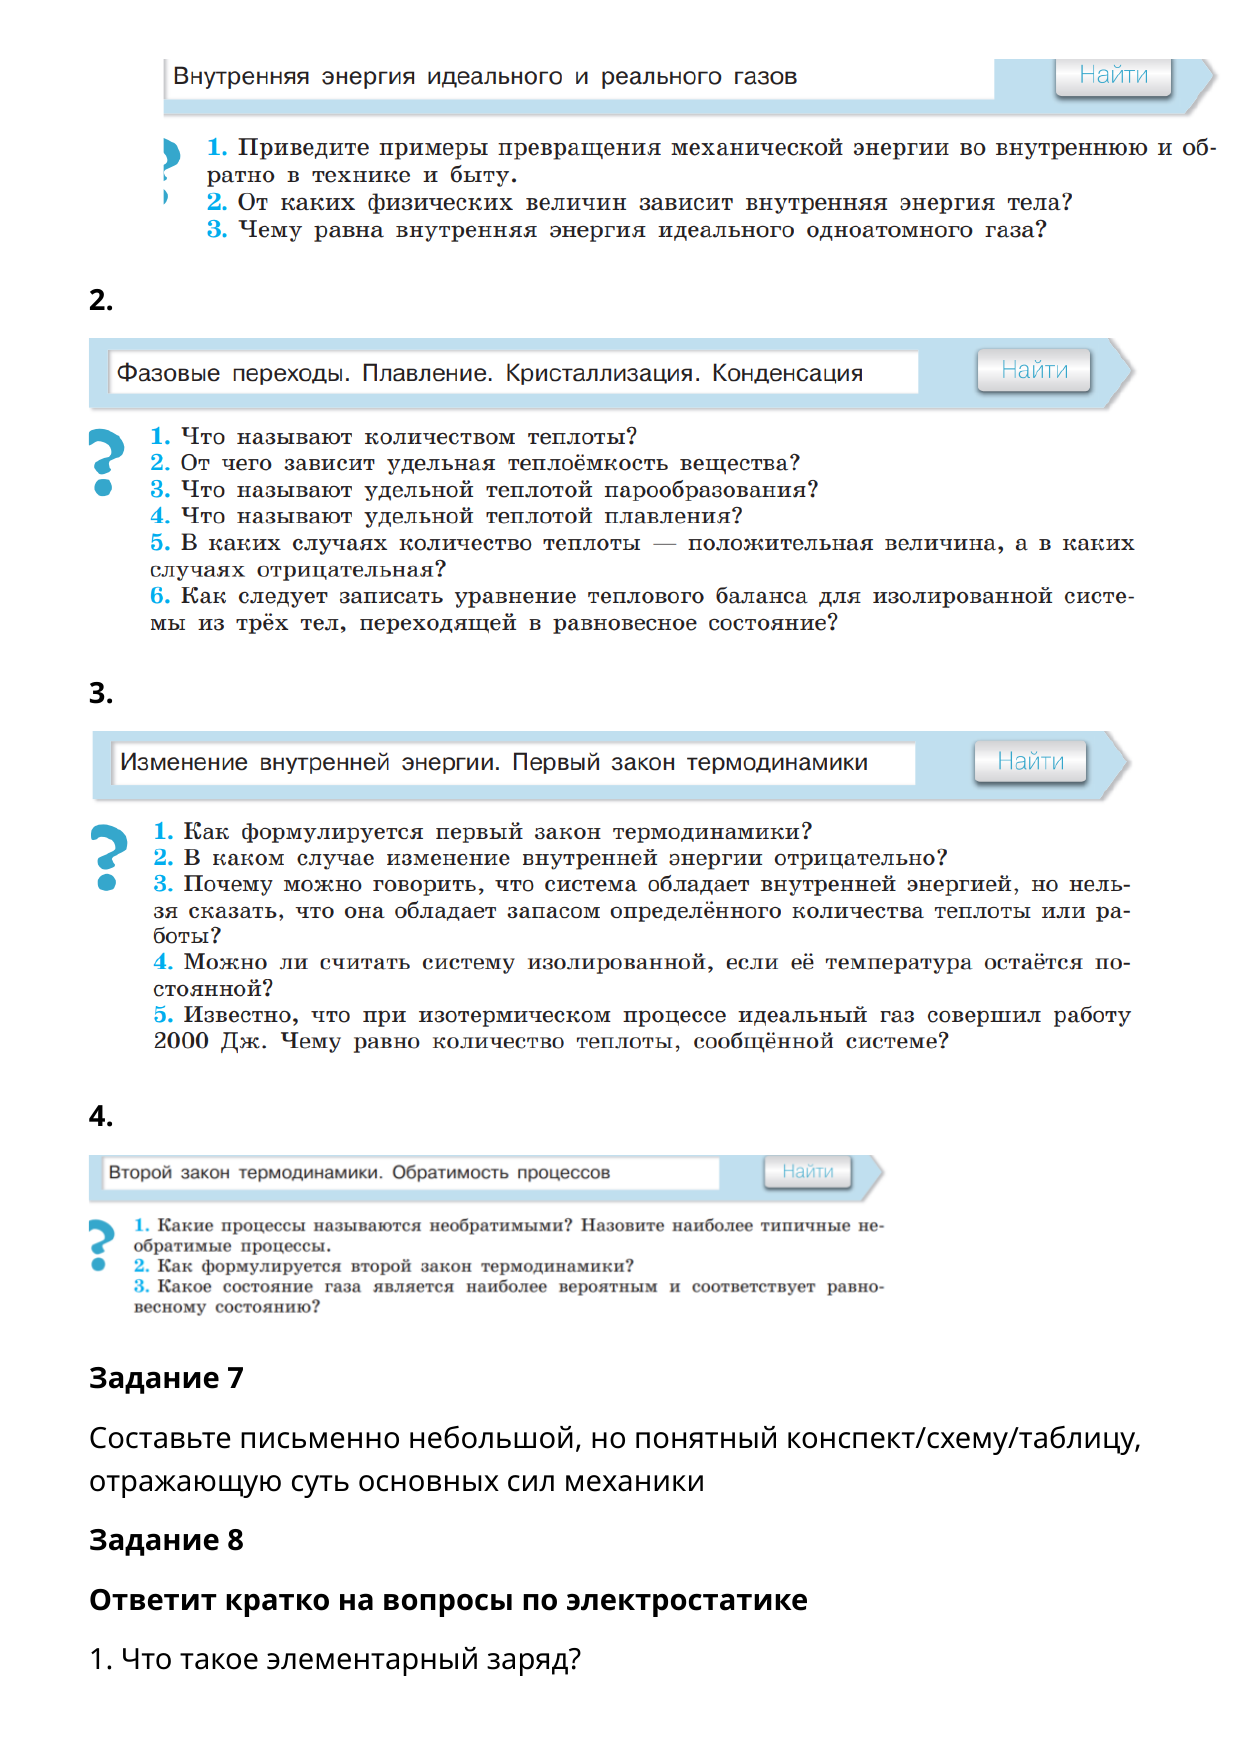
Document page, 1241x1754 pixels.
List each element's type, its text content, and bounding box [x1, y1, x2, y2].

text Составьте письменно небольшой, но понятный конспект/схему/таблицу, отражающую суть основных сил механики [89, 1417, 1152, 1499]
text 4. [89, 1096, 1152, 1135]
picture [88, 1155, 901, 1339]
picture [88, 731, 1152, 1077]
text 3. [89, 672, 1152, 712]
picture [88, 338, 1152, 653]
text Ответит кратко на вопросы по электростатике [89, 1579, 1152, 1618]
picture [163, 59, 1227, 261]
text 2. [89, 279, 1152, 319]
text 1. Что такое элементарный заряд? [89, 1638, 1152, 1678]
text Задание 8 [89, 1519, 1152, 1559]
text Задание 7 [89, 1357, 1152, 1397]
